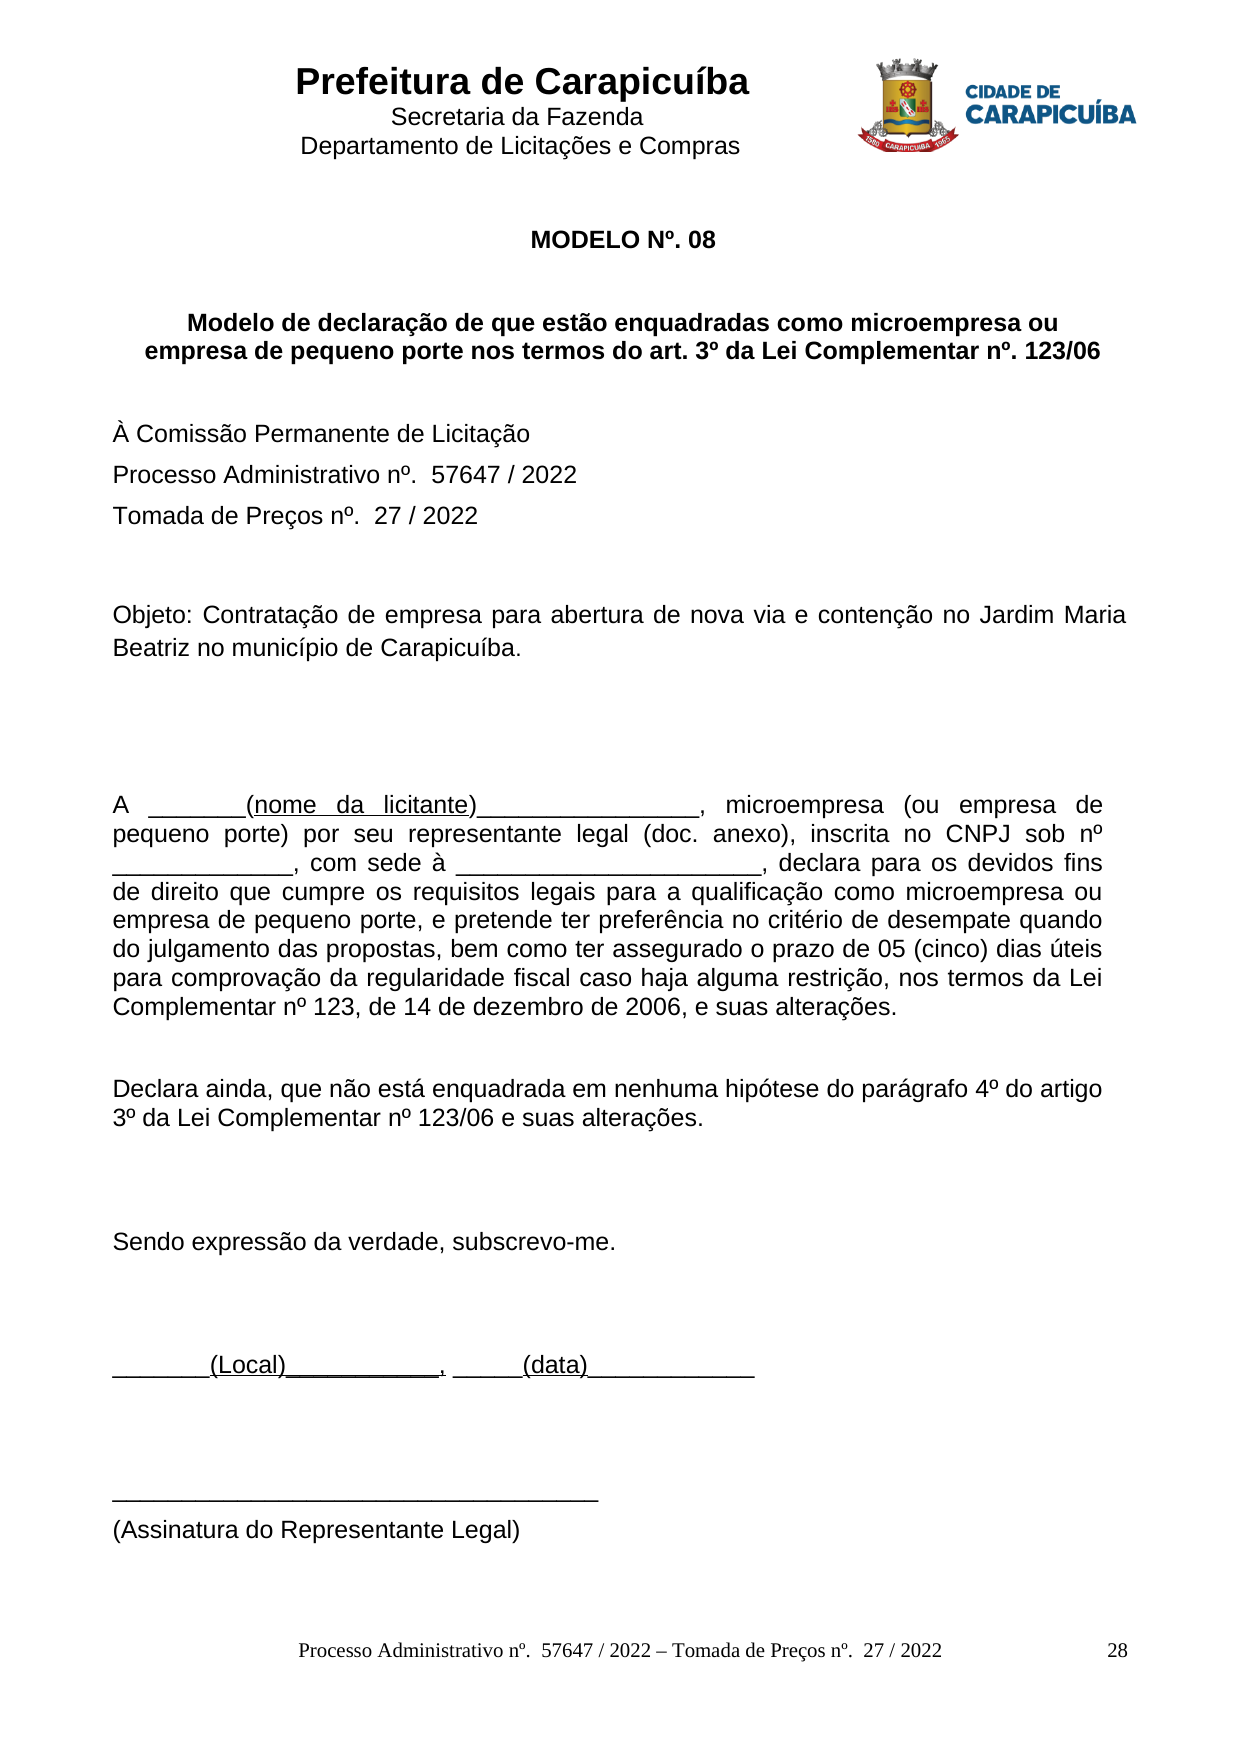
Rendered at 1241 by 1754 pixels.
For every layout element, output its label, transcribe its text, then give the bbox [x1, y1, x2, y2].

text MODELO Nº. 08 [142, 225, 1104, 254]
text À Comissão Permanente de Licitação [112, 419, 1104, 447]
text Declara ainda, que não está enquadrada em nenhuma hipótese do parágrafo 4º do artigo 3º da Lei Complementar nº 123/06 e suas alterações. [112, 1074, 1104, 1131]
text A _______(nome da licitante)________________, microempresa (ou empresa de pequeno porte) por seu representante legal (doc. anexo), inscrita no CNPJ sob nº _____________, com sede à ______________________, declara para os devidos fins de direito que cumpre os requisitos legais para a qualificação como microempresa ou empresa de pequeno porte, e pretende ter preferência no critério de desempate quando do julgamento das propostas, bem como ter assegurado o prazo de 05 (cinco) dias úteis para comprovação da regularidade fiscal caso haja alguma restrição, nos termos da Lei Complementar nº 123, de 14 de dezembro de 2006, e suas alterações. [112, 790, 1104, 1020]
picture [857, 57, 1139, 152]
text Modelo de declaração de que estão enquadradas como microempresa ou empresa de pequeno porte nos termos do art. 3º da Lei Complementar nº. 123/06 [142, 307, 1104, 365]
text Sendo expressão da verdade, subscrevo-me. [112, 1226, 1104, 1255]
text _______(Local)___________, _____(data)____________ [112, 1350, 1104, 1379]
text ___________________________________ [112, 1474, 1104, 1503]
text (Assinatura do Representante Legal) [112, 1515, 1104, 1544]
text Objeto: Contratação de empresa para abertura de nova via e contenção no Jardim Maria Beatriz no município de Carapicuíba. [112, 600, 1128, 662]
text Processo Administrativo nº. 57647 / 2022 [112, 460, 1104, 489]
text Tomada de Preços nº. 27 / 2022 [112, 501, 1104, 530]
